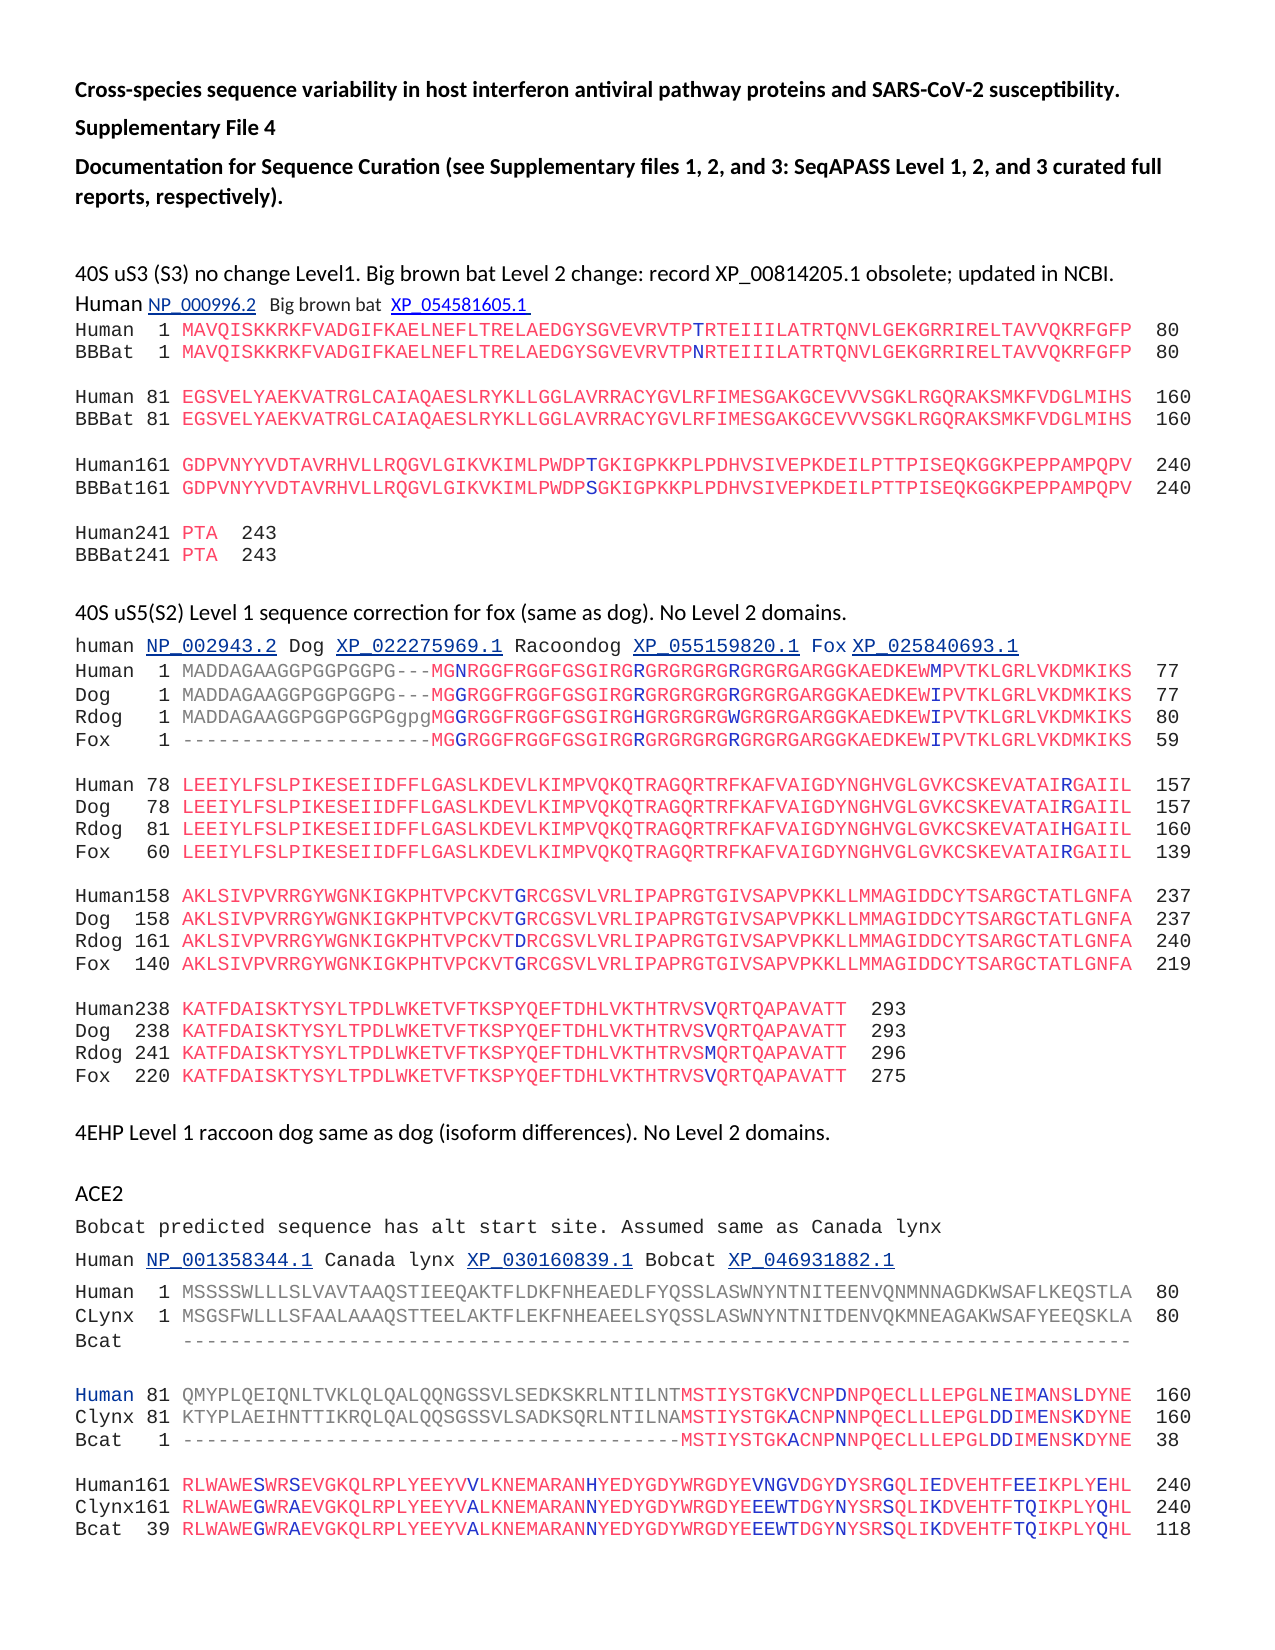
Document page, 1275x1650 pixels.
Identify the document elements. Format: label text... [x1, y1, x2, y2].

text Human158 AKLSIVPVRRGYWGNKIGKPHTVPCKVTGRCGSVLVRLIPAPRGTGIVSAPVPKKLLMMAGIDDCYTSARGCTATLGNFA 237 [75, 886, 1200, 909]
text Bcat -------------------------------------------------------------------------------- [75, 1331, 1200, 1353]
text Documentation for Sequence Curation (see Supplementary files 1, 2, and 3: SeqAPASS Level 1, 2, and 3 curated full reports, respectively). [75, 152, 1200, 210]
text Human 1 MAVQISKKRKFVADGIFKAELNEFLTRELAEDGYSGVEVRVTPTRTEIIILATRTQNVLGEKGRRIRELTAVVQKRFGFP 80 [75, 320, 1200, 342]
text Rdog 241 KATFDAISKTYSYLTPDLWKETVFTKSPYQEFTDHLVKTHTRVSMQRTQAPAVATT 296 [75, 1043, 1200, 1066]
text Human238 KATFDAISKTYSYLTPDLWKETVFTKSPYQEFTDHLVKTHTRVSVQRTQAPAVATT 293 [75, 998, 1200, 1021]
text Bobcat predicted sequence has alt start site. Assumed same as Canada lynx [75, 1217, 1200, 1239]
text Fox 220 KATFDAISKTYSYLTPDLWKETVFTKSPYQEFTDHLVKTHTRVSVQRTQAPAVATT 275 [75, 1066, 1200, 1088]
text Dog 78 LEEIYLFSLPIKESEIIDFFLGASLKDEVLKIMPVQKQTRAGQRTRFKAFVAIGDYNGHVGLGVKCSKEVATAIRGAIIL 157 [75, 797, 1200, 819]
text 4EHP Level 1 raccoon dog same as dog (isoform differences). No Level 2 domains. [75, 1118, 1200, 1146]
text Bcat 1 ------------------------------------------MSTIYSTGKACNPNNPQECLLLEPGLDDIMENSKDYNE 38 [75, 1430, 1200, 1452]
text Human161 RLWAWESWRSEVGKQLRPLYEEYVVLKNEMARANHYEDYGDYWRGDYEVNGVDGYDYSRGQLIEDVEHTFEEIKPLYEHL 240 [75, 1474, 1200, 1497]
text Rdog 1 MADDAGAAGGPGGPGGPGgpgMGGRGGFRGGFGSGIRGHGRGRGRGWGRGRGARGGKAEDKEWIPVTKLGRLVKDMKIKS 80 [75, 707, 1200, 730]
text Fox 60 LEEIYLFSLPIKESEIIDFFLGASLKDEVLKIMPVQKQTRAGQRTRFKAFVAIGDYNGHVGLGVKCSKEVATAIRGAIIL 139 [75, 842, 1200, 864]
text 40S uS5(S2) Level 1 sequence correction for fox (same as dog). No Level 2 domains. [75, 598, 1200, 626]
text 40S uS3 (S3) no change Level1. Big brown bat Level 2 change: record XP_00814205.1 obsolete; updated in NCBI. [75, 259, 1200, 287]
text Fox 140 AKLSIVPVRRGYWGNKIGKPHTVPCKVTGRCGSVLVRLIPAPRGTGIVSAPVPKKLLMMAGIDDCYTSARGCTATLGNFA 219 [75, 954, 1200, 976]
text Human 1 MADDAGAAGGPGGPGGPG---MGNRGGFRGGFGSGIRGRGRGRGRGRGRGRGARGGKAEDKEWMPVTKLGRLVKDMKIKS 77 [75, 661, 1200, 683]
text Human 1 MSSSSWLLLSLVAVTAAQSTIEEQAKTFLDKFNHEAEDLFYQSSLASWNYNTNITEENVQNMNNAGDKWSAFLKEQSTLA 80 [75, 1282, 1200, 1304]
text Human NP_001358344.1 Canada lynx XP_030160839.1 Bobcat XP_046931882.1 [75, 1250, 1200, 1272]
text Dog 1 MADDAGAAGGPGGPGGPG---MGGRGGFRGGFGSGIRGRGRGRGRGRGRGRGARGGKAEDKEWIPVTKLGRLVKDMKIKS 77 [75, 685, 1200, 707]
text Bcat 39 RLWAWEGWRAEVGKQLRPLYEEYVALKNEMARANNYEDYGDYWRGDYEEEWTDGYNYSRSQLIKDVEHTFTQIKPLYQHL 118 [75, 1519, 1200, 1542]
text BBBat241 PTA 243 [75, 545, 1200, 567]
text Human241 PTA 243 [75, 523, 1200, 545]
text CLynx 1 MSGSFWLLLSFAALAAAQSTTEELAKTFLEKFNHEAEELSYQSSLASWNYNTNITDENVQKMNEAGAKWSAFYEEQSKLA 80 [75, 1306, 1200, 1329]
text Human 81 EGSVELYAEKVATRGLCAIAQAESLRYKLLGGLAVRRACYGVLRFIMESGAKGCEVVVSGKLRGQRAKSMKFVDGLMIHS 160 BBBat 81 EGSVELYAEKVATRGLCAIAQAESLRYKLLGGLAVRRACYGVLRFIMESGAKGCEVVVSGKLRGQRAKSMKFVDGLMIHS 160 [75, 387, 1200, 432]
text Supplementary File 4 [75, 113, 1200, 142]
text Fox 1 ---------------------MGGRGGFRGGFGSGIRGRGRGRGRGRGRGRGARGGKAEDKEWIPVTKLGRLVKDMKIKS 59 [75, 730, 1200, 752]
text BBBat 1 MAVQISKKRKFVADGIFKAELNEFLTRELAEDGYSGVEVRVTPNRTEIIILATRTQNVLGEKGRRIRELTAVVQKRFGFP 80 [75, 342, 1200, 364]
text Human 81 QMYPLQEIQNLTVKLQLQALQQNGSSVLSEDKSKRLNTILNTMSTIYSTGKVCNPDNPQECLLLEPGLNEIMANSLDYNE 160 [75, 1385, 1200, 1407]
text Human NP_000996.2 Big brown bat XP_054581605.1 [75, 289, 1200, 318]
text Dog 238 KATFDAISKTYSYLTPDLWKETVFTKSPYQEFTDHLVKTHTRVSVQRTQAPAVATT 293 [75, 1021, 1200, 1043]
text Clynx 81 KTYPLAEIHNTTIKRQLQALQQSGSSVLSADKSQRLNTILNAMSTIYSTGKACNPNNPQECLLLEPGLDDIMENSKDYNE 160 [75, 1407, 1200, 1430]
text Rdog 161 AKLSIVPVRRGYWGNKIGKPHTVPCKVTDRCGSVLVRLIPAPRGTGIVSAPVPKKLLMMAGIDDCYTSARGCTATLGNFA 240 [75, 931, 1200, 954]
text Rdog 81 LEEIYLFSLPIKESEIIDFFLGASLKDEVLKIMPVQKQTRAGQRTRFKAFVAIGDYNGHVGLGVKCSKEVATAIHGAIIL 160 [75, 819, 1200, 842]
text Clynx161 RLWAWEGWRAEVGKQLRPLYEEYVALKNEMARANNYEDYGDYWRGDYEEEWTDGYNYSRSQLIKDVEHTFTQIKPLYQHL 240 [75, 1497, 1200, 1519]
text Human161 GDPVNYYVDTAVRHVLLRQGVLGIKVKIMLPWDPTGKIGPKKPLPDHVSIVEPKDEILPTTPISEQKGGKPEPPAMPQPV 240 BBBat161 GDPVNYYVDTAVRHVLLRQGVLGIKVKIMLPWDPSGKIGPKKPLPDHVSIVEPKDEILPTTPISEQKGGKPEPPAMPQPV 240 [75, 455, 1200, 500]
text ACE2 [75, 1179, 1200, 1207]
text human NP_002943.2 Dog XP_022275969.1 Racoondog XP_055159820.1 Fox XP_025840693.1 [75, 636, 1200, 658]
text Human 78 LEEIYLFSLPIKESEIIDFFLGASLKDEVLKIMPVQKQTRAGQRTRFKAFVAIGDYNGHVGLGVKCSKEVATAIRGAIIL 157 [75, 774, 1200, 797]
text Cross-species sequence variability in host interferon antiviral pathway proteins and SARS-CoV-2 susceptibility. [75, 75, 1200, 103]
text Dog 158 AKLSIVPVRRGYWGNKIGKPHTVPCKVTGRCGSVLVRLIPAPRGTGIVSAPVPKKLLMMAGIDDCYTSARGCTATLGNFA 237 [75, 909, 1200, 931]
